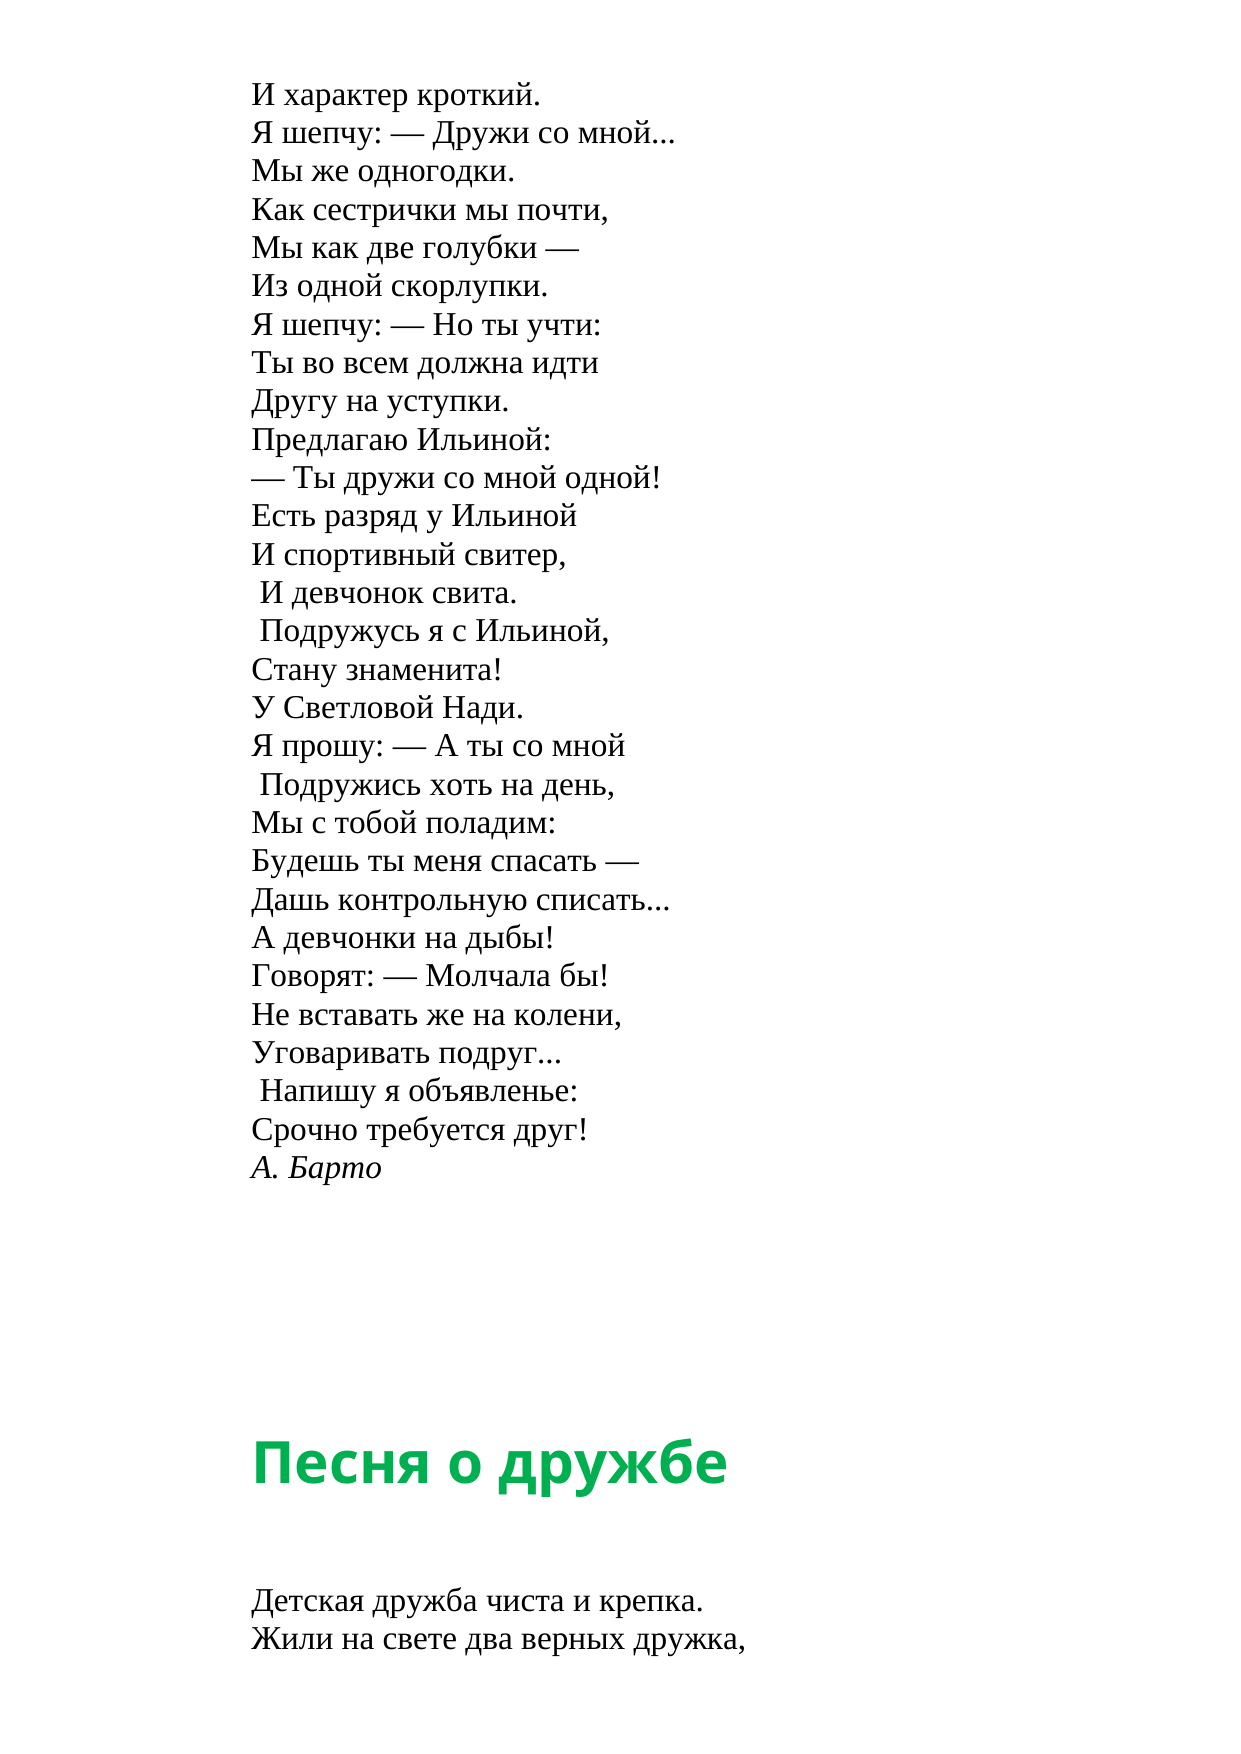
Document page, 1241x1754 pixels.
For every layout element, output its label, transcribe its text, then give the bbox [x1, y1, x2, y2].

text Говорят: — Молчала бы! [251, 956, 930, 994]
text Я шепчу: — Но ты учти: [251, 304, 930, 342]
text Я шепчу: — Дружи со мной... [251, 112, 930, 151]
text Есть разряд у Ильиной [251, 496, 930, 534]
text У Светловой Нади. [251, 687, 930, 726]
text Дашь контрольную списать... [251, 879, 930, 917]
text Мы же одногодки. [251, 151, 930, 189]
text Жили на свете два верных дружка, [251, 1618, 930, 1657]
text И характер кроткий. [251, 74, 930, 112]
text Мы как две голубки — [251, 227, 930, 266]
text Предлагаю Ильиной: [251, 419, 930, 457]
text Другу на уступки. [251, 381, 930, 419]
text Как сестрички мы почти, [251, 189, 930, 227]
text — Ты дружи со мной одной! [251, 457, 930, 496]
text Ты во всем должна идти [251, 342, 930, 381]
text И девчонок свита. [251, 572, 930, 611]
text Мы с тобой поладим: [251, 802, 930, 841]
text И спортивный свитер, [251, 534, 930, 572]
text Я прошу: — А ты со мной [251, 726, 930, 764]
text А. Барто [251, 1147, 930, 1186]
text Будешь ты меня спасать — [251, 841, 930, 879]
text Подружись хоть на день, [251, 764, 930, 802]
text Не вставать же на колени, [251, 994, 930, 1032]
text А девчонки на дыбы! [251, 917, 930, 956]
text Стану знаменита! [251, 649, 930, 687]
text Напишу я объявленье: [251, 1071, 930, 1109]
text Срочно требуется друг! [251, 1109, 930, 1147]
text Из одной скорлупки. [251, 266, 930, 304]
text Песня о дружбе [251, 1421, 930, 1501]
text Детская дружба чиста и крепка. [251, 1580, 930, 1618]
text Уговаривать подруг... [251, 1032, 930, 1071]
text Подружусь я с Ильиной, [251, 611, 930, 649]
